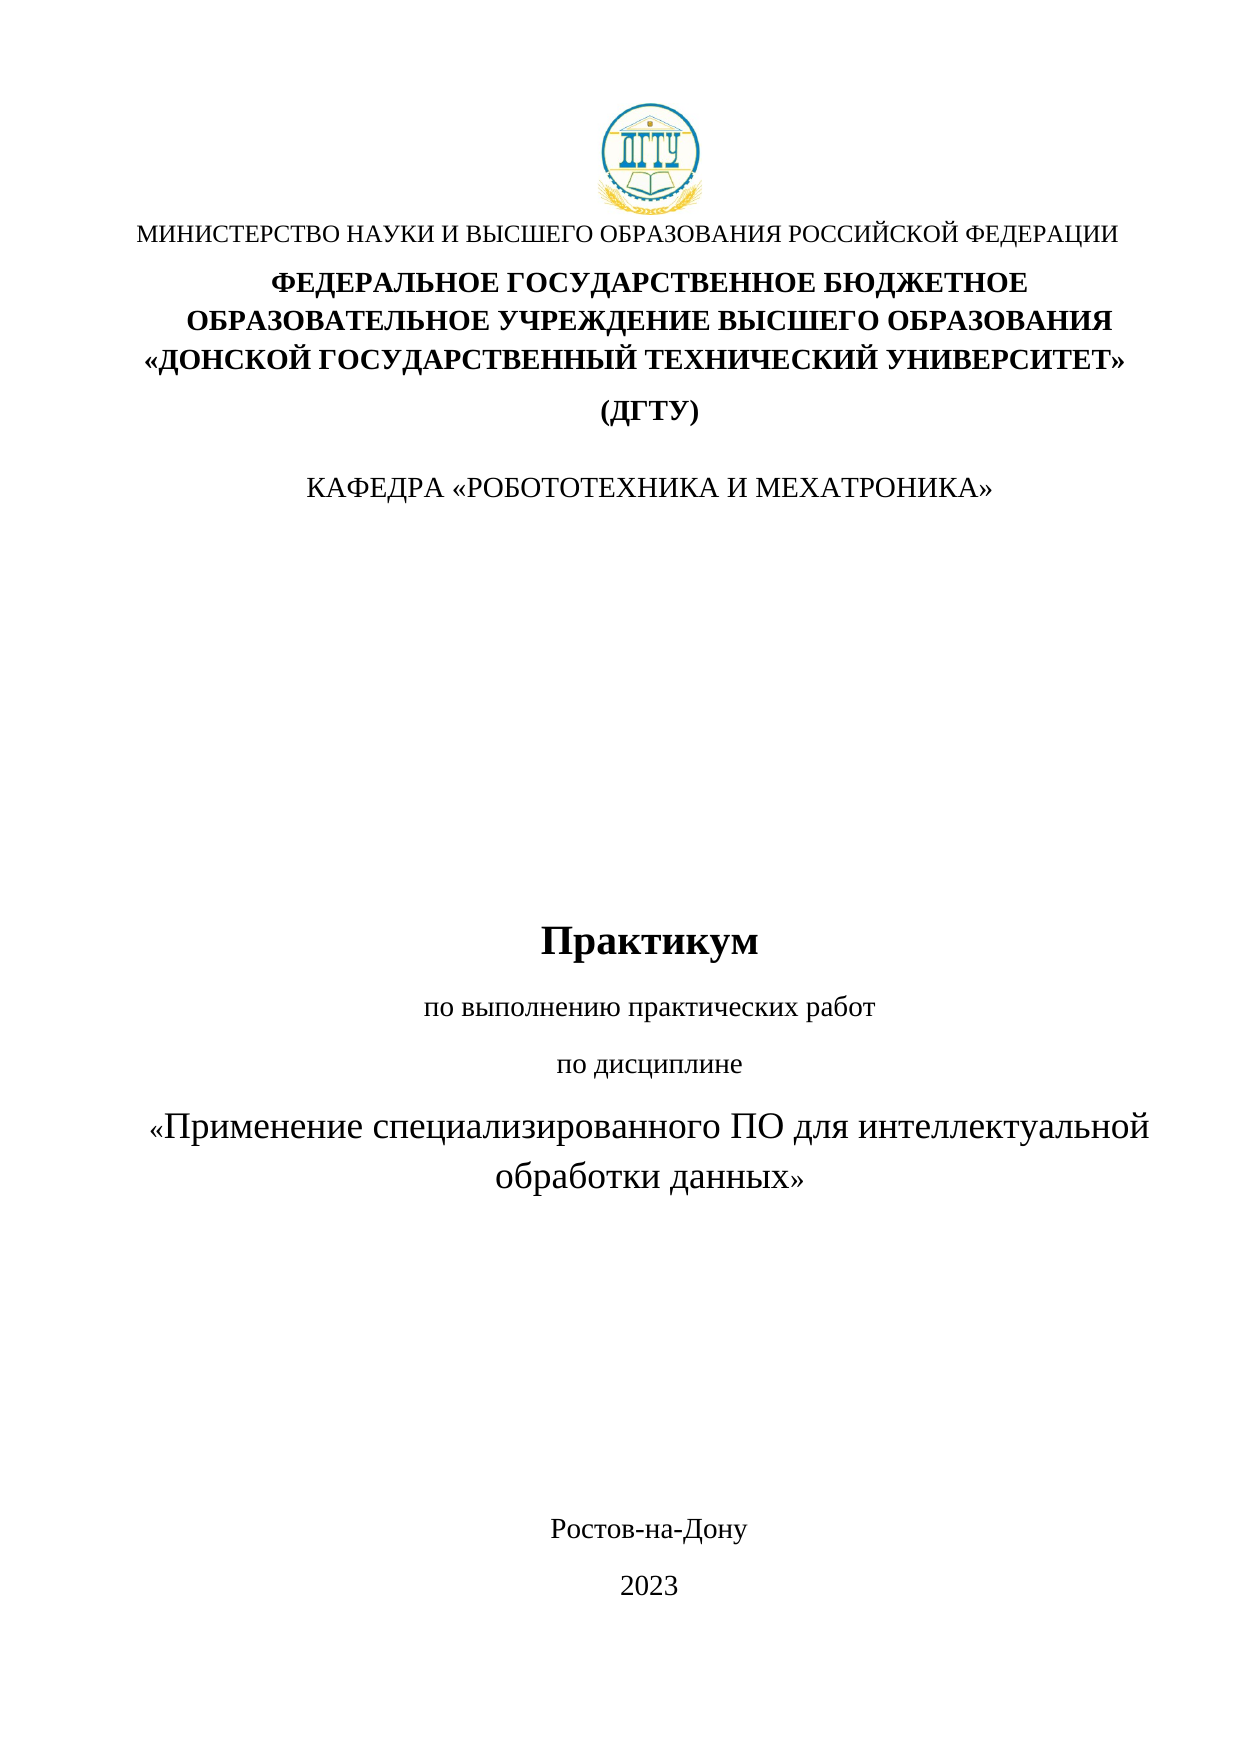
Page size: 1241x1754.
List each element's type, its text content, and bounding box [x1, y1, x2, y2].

text Ростов-на-Дону [118, 1511, 1180, 1544]
text по выполнению практических работ [118, 989, 1181, 1022]
text Практикум [118, 915, 1181, 963]
text (ДГТУ) [118, 393, 1181, 427]
text КАФЕДРА «Робототехника и мехатроника» [118, 470, 1181, 504]
text ФЕДЕРАЛЬНОЕ ГОСУДАРСТВЕННОЕ БЮДЖЕТНОЕ ОБРАЗОВАТЕЛЬНОЕ УЧРЕЖДЕНИЕ ВЫСШЕГО ОБРАЗОВАНИЯ [118, 265, 1181, 337]
text «Применение специализированного ПО для интеллектуальной обработки данных» [118, 1103, 1181, 1196]
picture [597, 103, 703, 215]
text 2023 [118, 1568, 1180, 1602]
text МИНИСТЕРСТВО НАУКИ И ВЫСШЕГО ОБРАЗОВАНИЯ РОССИЙСКОЙ ФЕДЕРАЦИИ [74, 219, 1181, 248]
text по дисциплине [118, 1046, 1181, 1080]
text «ДОНСКОЙ ГОСУДАРСТВЕННЫЙ ТЕХНИЧЕСКИЙ УНИВЕРСИТЕТ» [88, 342, 1181, 376]
